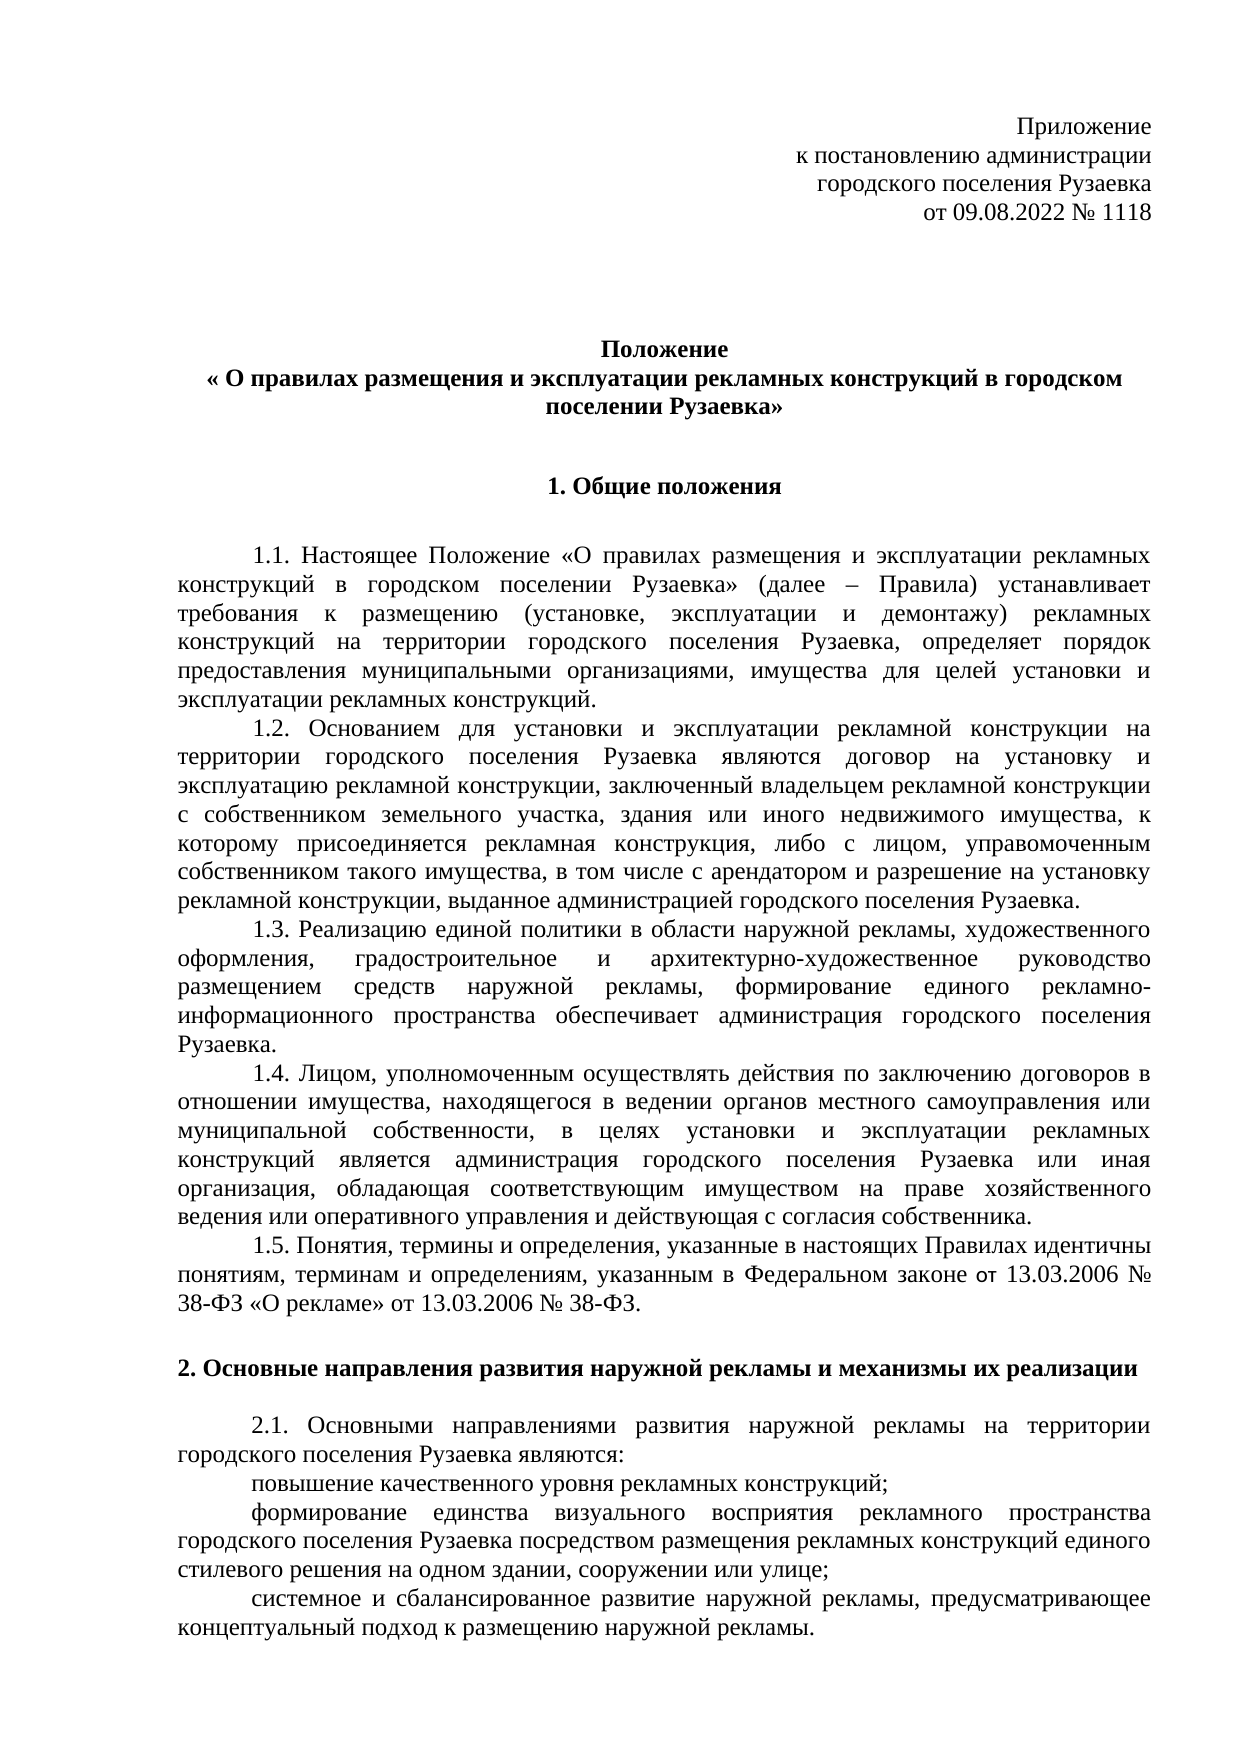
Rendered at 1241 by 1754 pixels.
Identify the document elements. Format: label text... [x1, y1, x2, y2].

text системное и сбалансированное развитие наружной рекламы, предусматривающее концептуальный подход к размещению наружной рекламы. [177, 1583, 1152, 1640]
text 1. Общие положения [177, 471, 1152, 500]
text повышение качественного уровня рекламных конструкций; [177, 1468, 1152, 1497]
text 1.3. Реализацию единой политики в области наружной рекламы, художественного оформления, градостроительное и архитектурно-художественное руководство размещением средств наружной рекламы, формирование единого рекламно-информационного пространства обеспечивает администрация городского поселения Рузаевка. [177, 914, 1152, 1058]
text городского поселения Рузаевка [177, 168, 1152, 197]
text 2.1. Основными направлениями развития наружной рекламы на территории городского поселения Рузаевка являются: [177, 1410, 1152, 1468]
text Приложение [177, 111, 1152, 140]
text к постановлению администрации [177, 140, 1152, 168]
text 1.1. Настоящее Положение «О правилах размещения и эксплуатации рекламных конструкций в городском поселении Рузаевка» (далее – Правила) устанавливает требования к размещению (установке, эксплуатации и демонтажу) рекламных конструкций на территории городского поселения Рузаевка, определяет порядок предоставления муниципальными организациями, имущества для целей установки и эксплуатации рекламных конструкций. [177, 540, 1152, 713]
text 1.4. Лицом, уполномоченным осуществлять действия по заключению договоров в отношении имущества, находящегося в ведении органов местного самоуправления или муниципальной собственности, в целях установки и эксплуатации рекламных конструкций является администрация городского поселения Рузаевка или иная организация, обладающая соответствующим имуществом на праве хозяйственного ведения или оперативного управления и действующая с согласия собственника. [177, 1058, 1152, 1230]
text 1.2. Основанием для установки и эксплуатации рекламной конструкции на территории городского поселения Рузаевка являются договор на установку и эксплуатацию рекламной конструкции, заключенный владельцем рекламной конструкции с собственником земельного участка, здания или иного недвижимого имущества, к которому присоединяется рекламная конструкция, либо с лицом, управомоченным собственником такого имущества, в том числе с арендатором и разрешение на установку рекламной конструкции, выданное администрацией городского поселения Рузаевка. [177, 713, 1152, 914]
text от 09.08.2022 № 1118 [177, 197, 1152, 226]
text Положение « О правилах размещения и эксплуатации рекламных конструкций в городском поселении Рузаевка» [177, 334, 1152, 420]
text формирование единства визуального восприятия рекламного пространства городского поселения Рузаевка посредством размещения рекламных конструкций единого стилевого решения на одном здании, сооружении или улице; [177, 1497, 1152, 1583]
text 1.5. Понятия, термины и определения, указанные в настоящих Правилах идентичны понятиям, терминам и определениям, указанным в Федеральном законе от 13.03.2006 № 38-ФЗ «О рекламе» от 13.03.2006 № 38-ФЗ. [177, 1230, 1152, 1317]
text 2. Основные направления развития наружной рекламы и механизмы их реализации [177, 1353, 1152, 1382]
